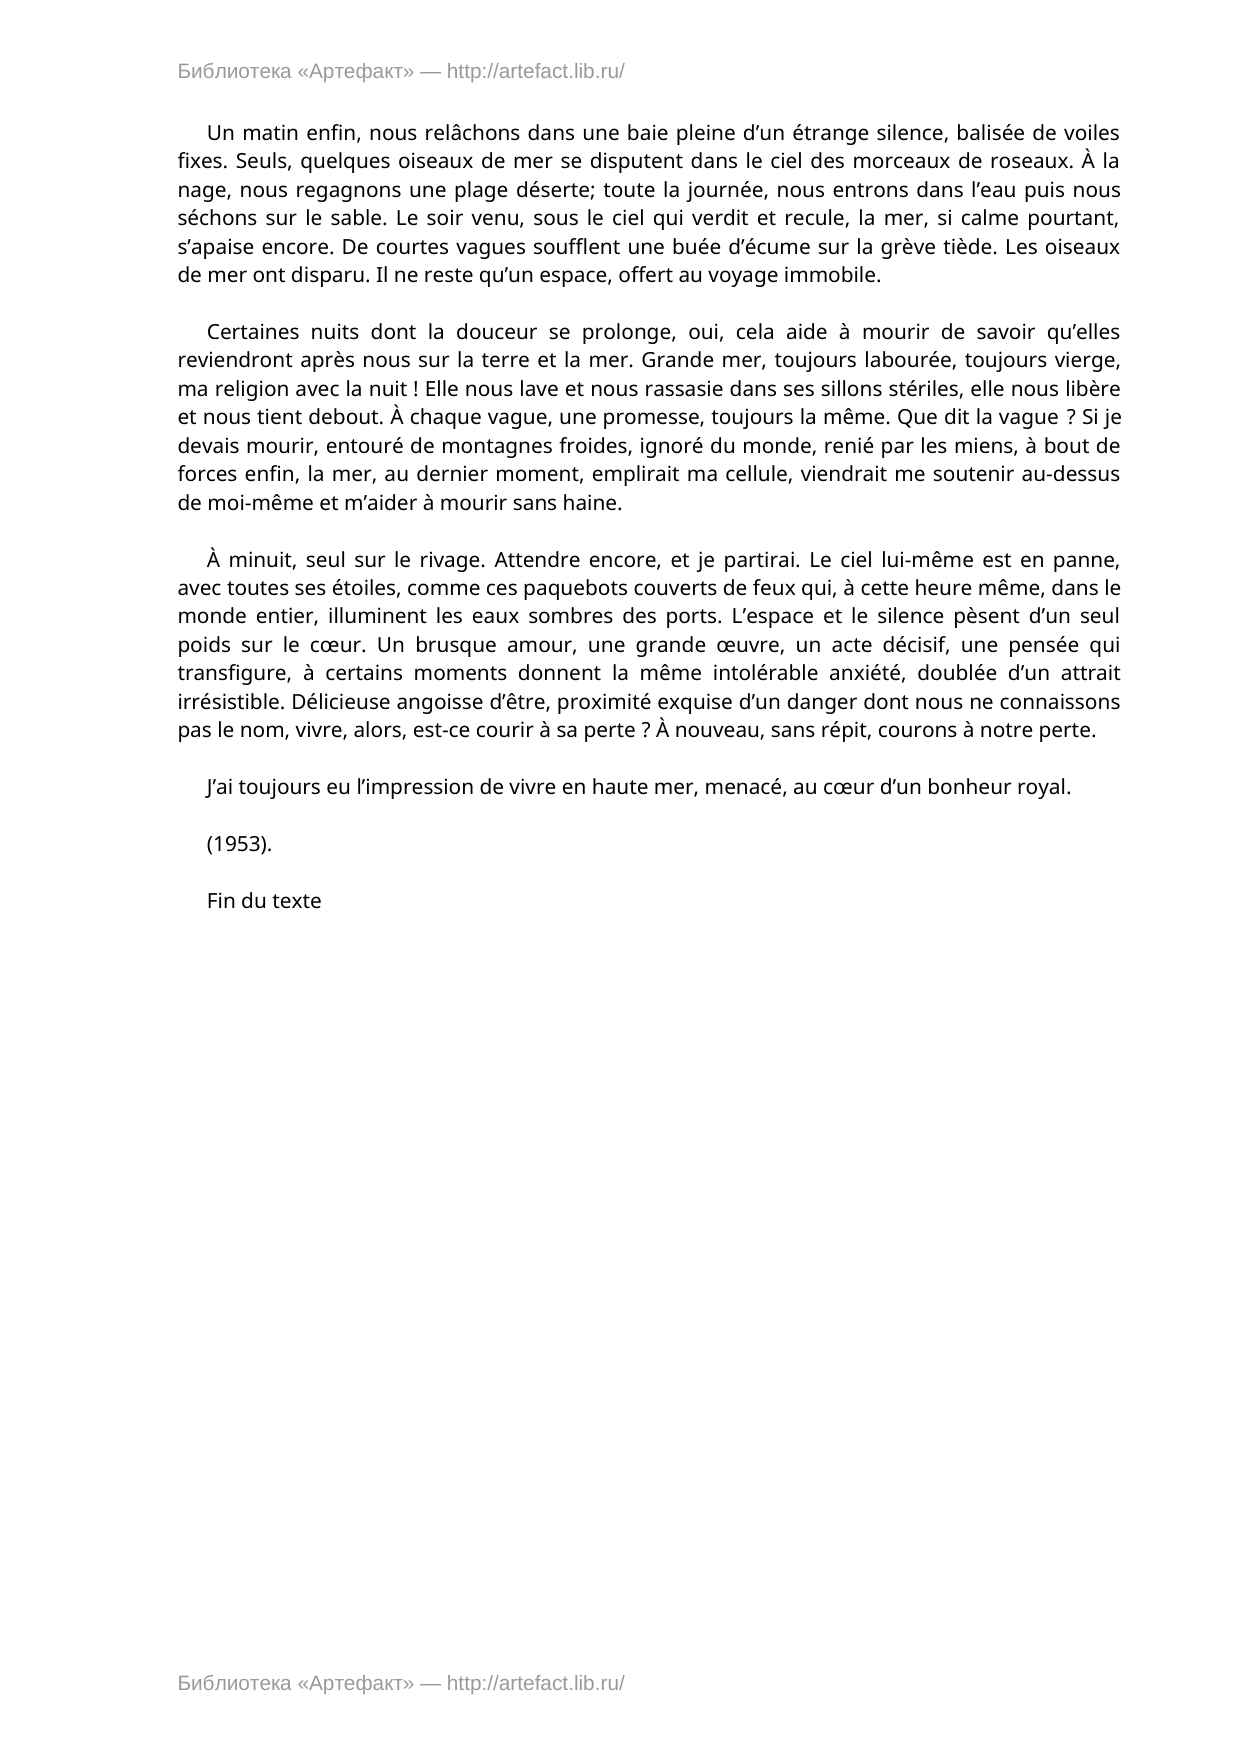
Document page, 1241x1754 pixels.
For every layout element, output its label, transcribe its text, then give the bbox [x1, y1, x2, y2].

text Certaines nuits dont la douceur se prolonge, oui, cela aide à mourir de savoir qu’elles reviendront après nous sur la terre et la mer. Grande mer, toujours labourée, toujours vierge, ma religion avec la nuit ! Elle nous lave et nous rassasie dans ses sillons stériles, elle nous libère et nous tient debout. À chaque vague, une promesse, toujours la même. Que dit la vague ? Si je devais mourir, entouré de montagnes froides, ignoré du monde, renié par les miens, à bout de forces enfin, la mer, au dernier moment, emplirait ma cellule, viendrait me soutenir au-dessus de moi-même et m’aider à mourir sans haine. [177, 317, 1122, 516]
text Un matin enfin, nous relâchons dans une baie pleine d’un étrange silence, balisée de voiles fixes. Seuls, quelques oiseaux de mer se disputent dans le ciel des morceaux de roseaux. À la nage, nous regagnons une plage déserte; toute la journée, nous entrons dans l’eau puis nous séchons sur le sable. Le soir venu, sous le ciel qui verdit et recule, la mer, si calme pourtant, s’apaise encore. De courtes vagues soufflent une buée d’écume sur la grève tiède. Les oiseaux de mer ont disparu. Il ne reste qu’un espace, offert au voyage immobile. [177, 118, 1122, 289]
text (1953). [177, 829, 1122, 857]
text À minuit, seul sur le rivage. Attendre encore, et je partirai. Le ciel lui-même est en panne, avec toutes ses étoiles, comme ces paquebots couverts de feux qui, à cette heure même, dans le monde entier, illuminent les eaux sombres des ports. L’espace et le silence pèsent d’un seul poids sur le cœur. Un brusque amour, une grande œuvre, un acte décisif, une pensée qui transfigure, à certains moments donnent la même intolérable anxiété, doublée d’un attrait irrésistible. Délicieuse angoisse d’être, proximité exquise d’un danger dont nous ne connaissons pas le nom, vivre, alors, est-ce courir à sa perte ? À nouveau, sans répit, courons à notre perte. [177, 545, 1122, 744]
text Fin du texte [177, 886, 1122, 914]
text J’ai toujours eu l’impression de vivre en haute mer, menacé, au cœur d’un bonheur royal. [177, 772, 1122, 801]
